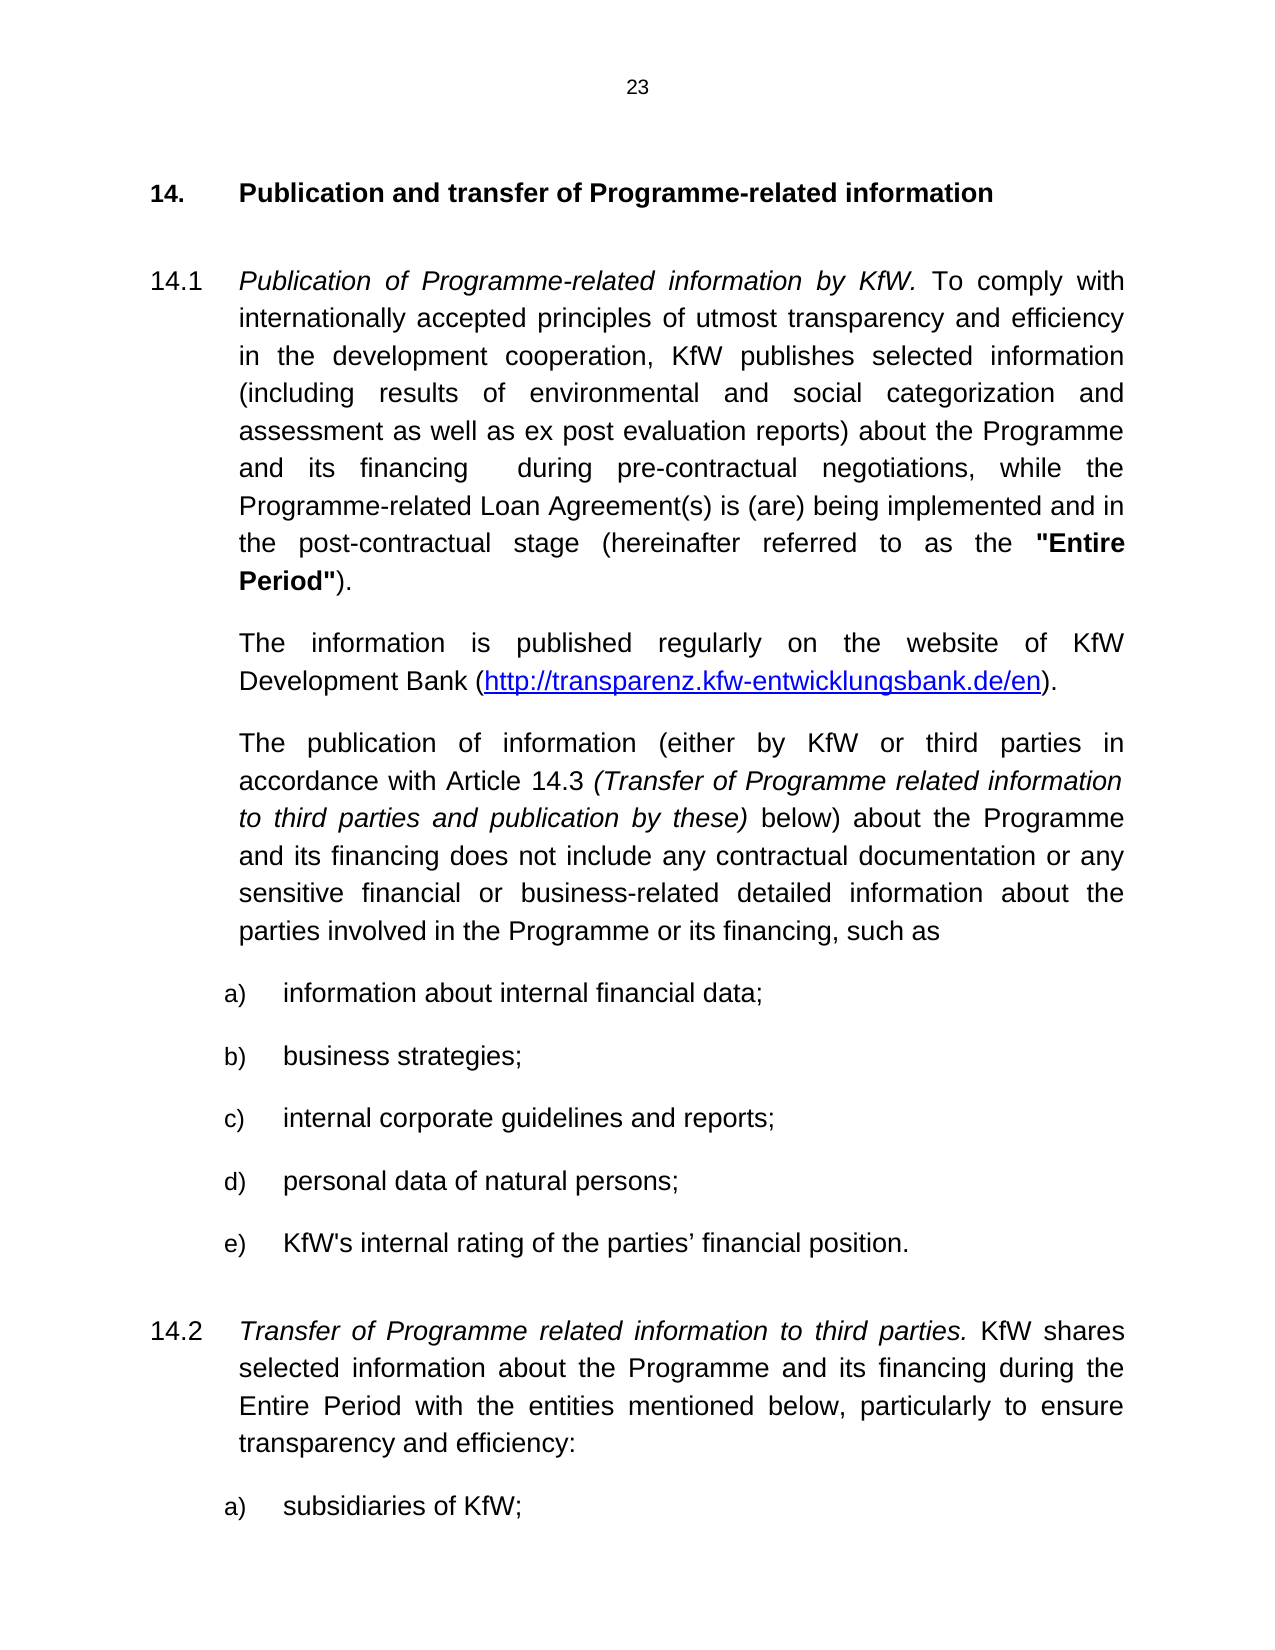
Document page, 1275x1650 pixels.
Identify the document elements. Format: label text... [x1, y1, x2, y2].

list Transfer of Programme related information to third parties. KfW shares selected information about the Programme and its financing during the Entire Period with the entities mentioned below, particularly to ensure transparency and efficiency: [150, 1310, 1125, 1460]
list subsidiaries of KfW; [224, 1485, 1125, 1523]
list Publication of Programme-related information by KfW. To comply with internationally accepted principles of utmost transparency and efficiency in the development cooperation, KfW publishes selected information (including results of environmental and social categorization and assessment as well as ex post evaluation reports) about the Programme and its financing during pre-contractual negotiations, while the Programme-related Loan Agreement(s) is (are) being implemented and in the post-contractual stage (hereinafter referred to as the "Entire Period"). [150, 260, 1125, 598]
list personal data of natural persons; [224, 1160, 1125, 1198]
text The information is published regularly on the website of KfW Development Bank (http://transparenz.kfw-entwicklungsbank.de/en). [239, 623, 1125, 698]
list business strategies; [224, 1035, 1125, 1073]
list KfW's internal rating of the parties’ financial position. [224, 1223, 1125, 1260]
list information about internal financial data; [224, 973, 1125, 1010]
text The publication of information (either by KfW or third parties in accordance with Article 14.3 (Transfer of Programme related information to third parties and publication by these) below) about the Programme and its financing does not include any contractual documentation or any sensitive financial or business-related detailed information about the parties involved in the Programme or its financing, such as [239, 723, 1125, 948]
list Publication and transfer of Programme-related information [150, 173, 1125, 210]
list internal corporate guidelines and reports; [224, 1098, 1125, 1135]
